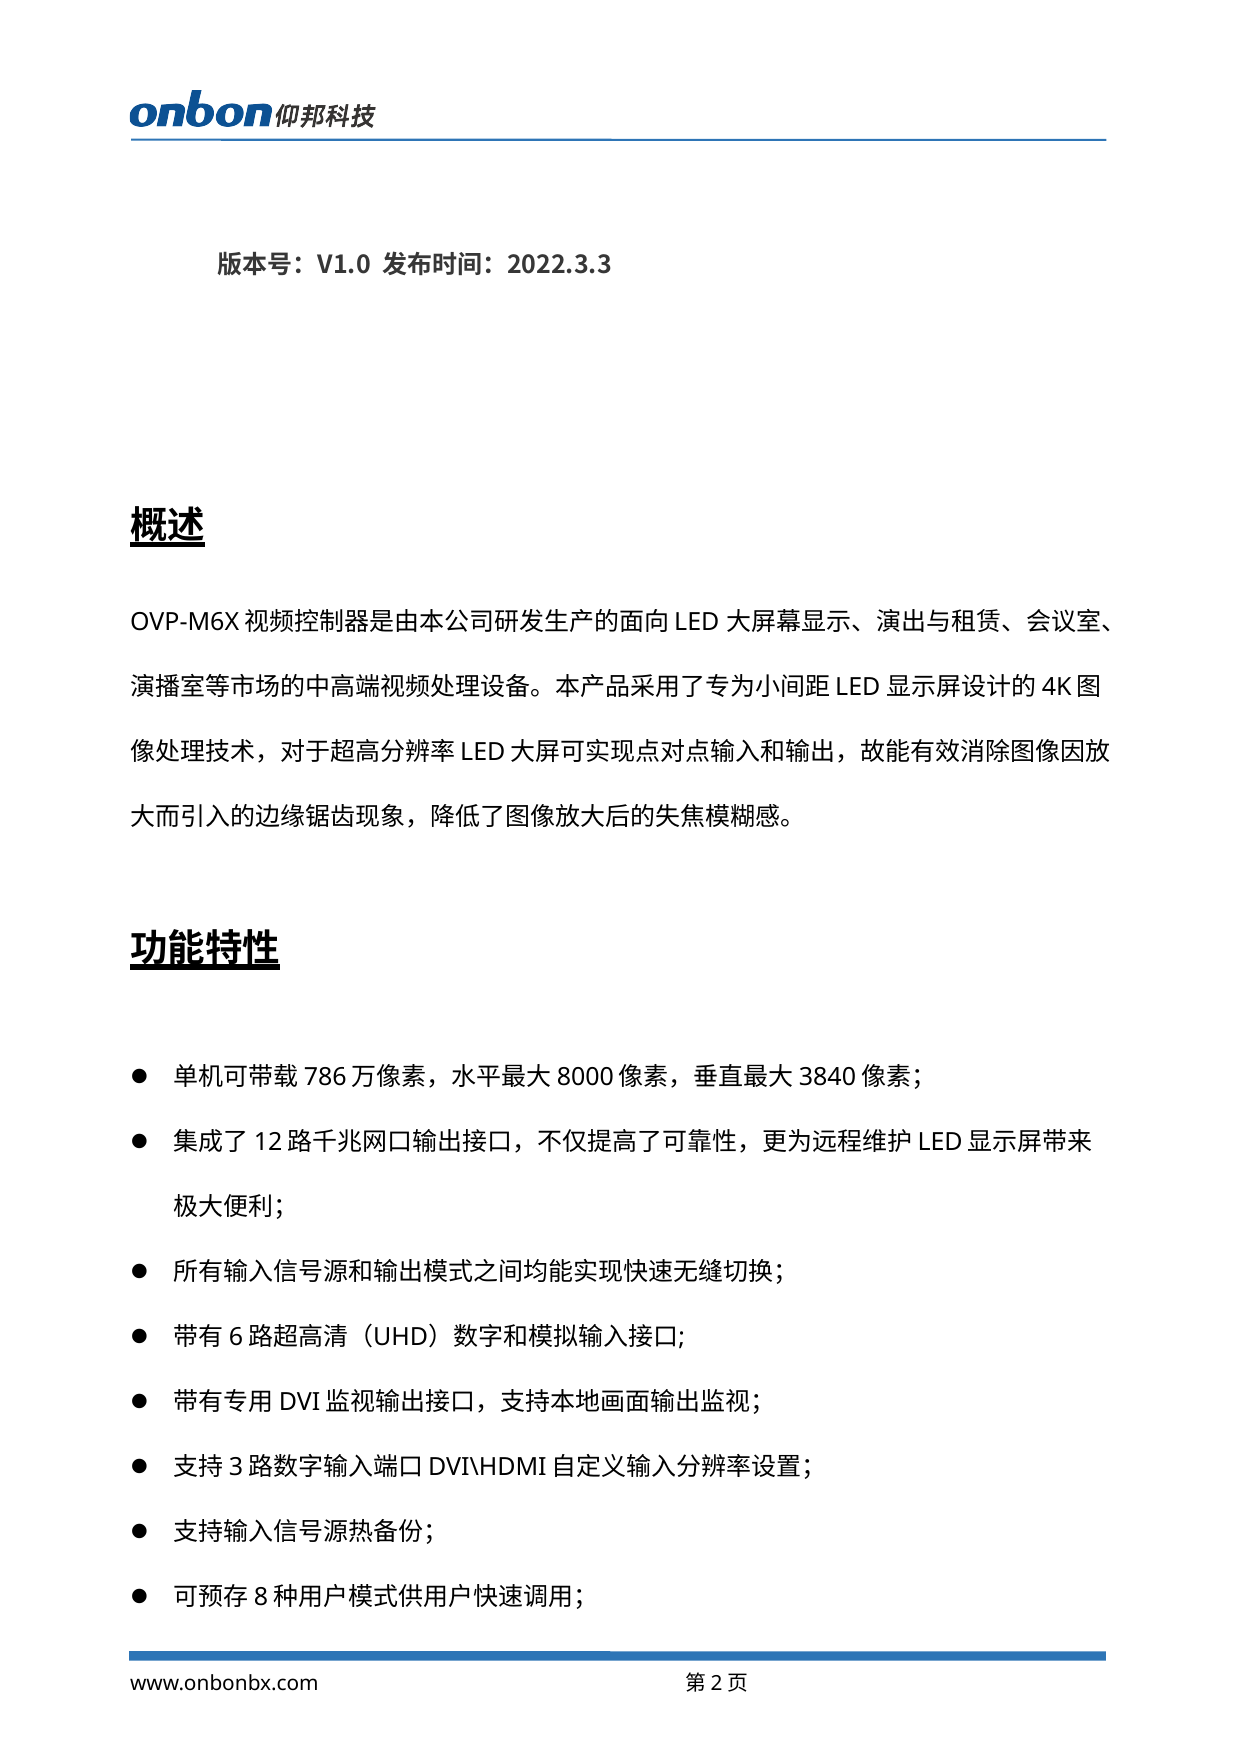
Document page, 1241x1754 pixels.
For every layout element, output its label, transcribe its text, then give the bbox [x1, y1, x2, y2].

text OVP-M6X视频控制器是由本公司研发生产的面向LED 大屏幕显示、演出与租赁、会议室、演播室等市场的中高端视频处理设备。本产品采用了专为小间距LED 显示屏设计的4K图像处理技术，对于超高分辨率LED大屏可实现点对点输入和输出，故能有效消除图像因放大而引入的边缘锯齿现象，降低了图像放大后的失焦模糊感。 [130, 587, 1110, 847]
text 概述 [130, 490, 1110, 555]
list 所有输入信号源和输出模式之间均能实现快速无缝切换； [130, 1237, 1110, 1302]
list 集成了12路千兆网口输出接口，不仅提高了可靠性，更为远程维护LED显示屏带来极大便利； [130, 1107, 1110, 1237]
list 带有6路超高清（UHD）数字和模拟输入接口; [130, 1302, 1110, 1367]
text 功能特性 [130, 912, 1110, 977]
list 带有专用DVI监视输出接口，支持本地画面输出监视； [130, 1367, 1110, 1432]
text 版本号：V1.0 发布时间：2022.3.3 [217, 230, 1110, 295]
list 单机可带载786万像素，水平最大8000像素，垂直最大3840像素； [130, 1042, 1110, 1107]
picture [129, 90, 376, 128]
list 支持输入信号源热备份； [130, 1497, 1110, 1562]
list 支持3路数字输入端口DVI\HDMI自定义输入分辨率设置； [130, 1432, 1110, 1497]
list 可预存8种用户模式供用户快速调用； [130, 1562, 1110, 1627]
